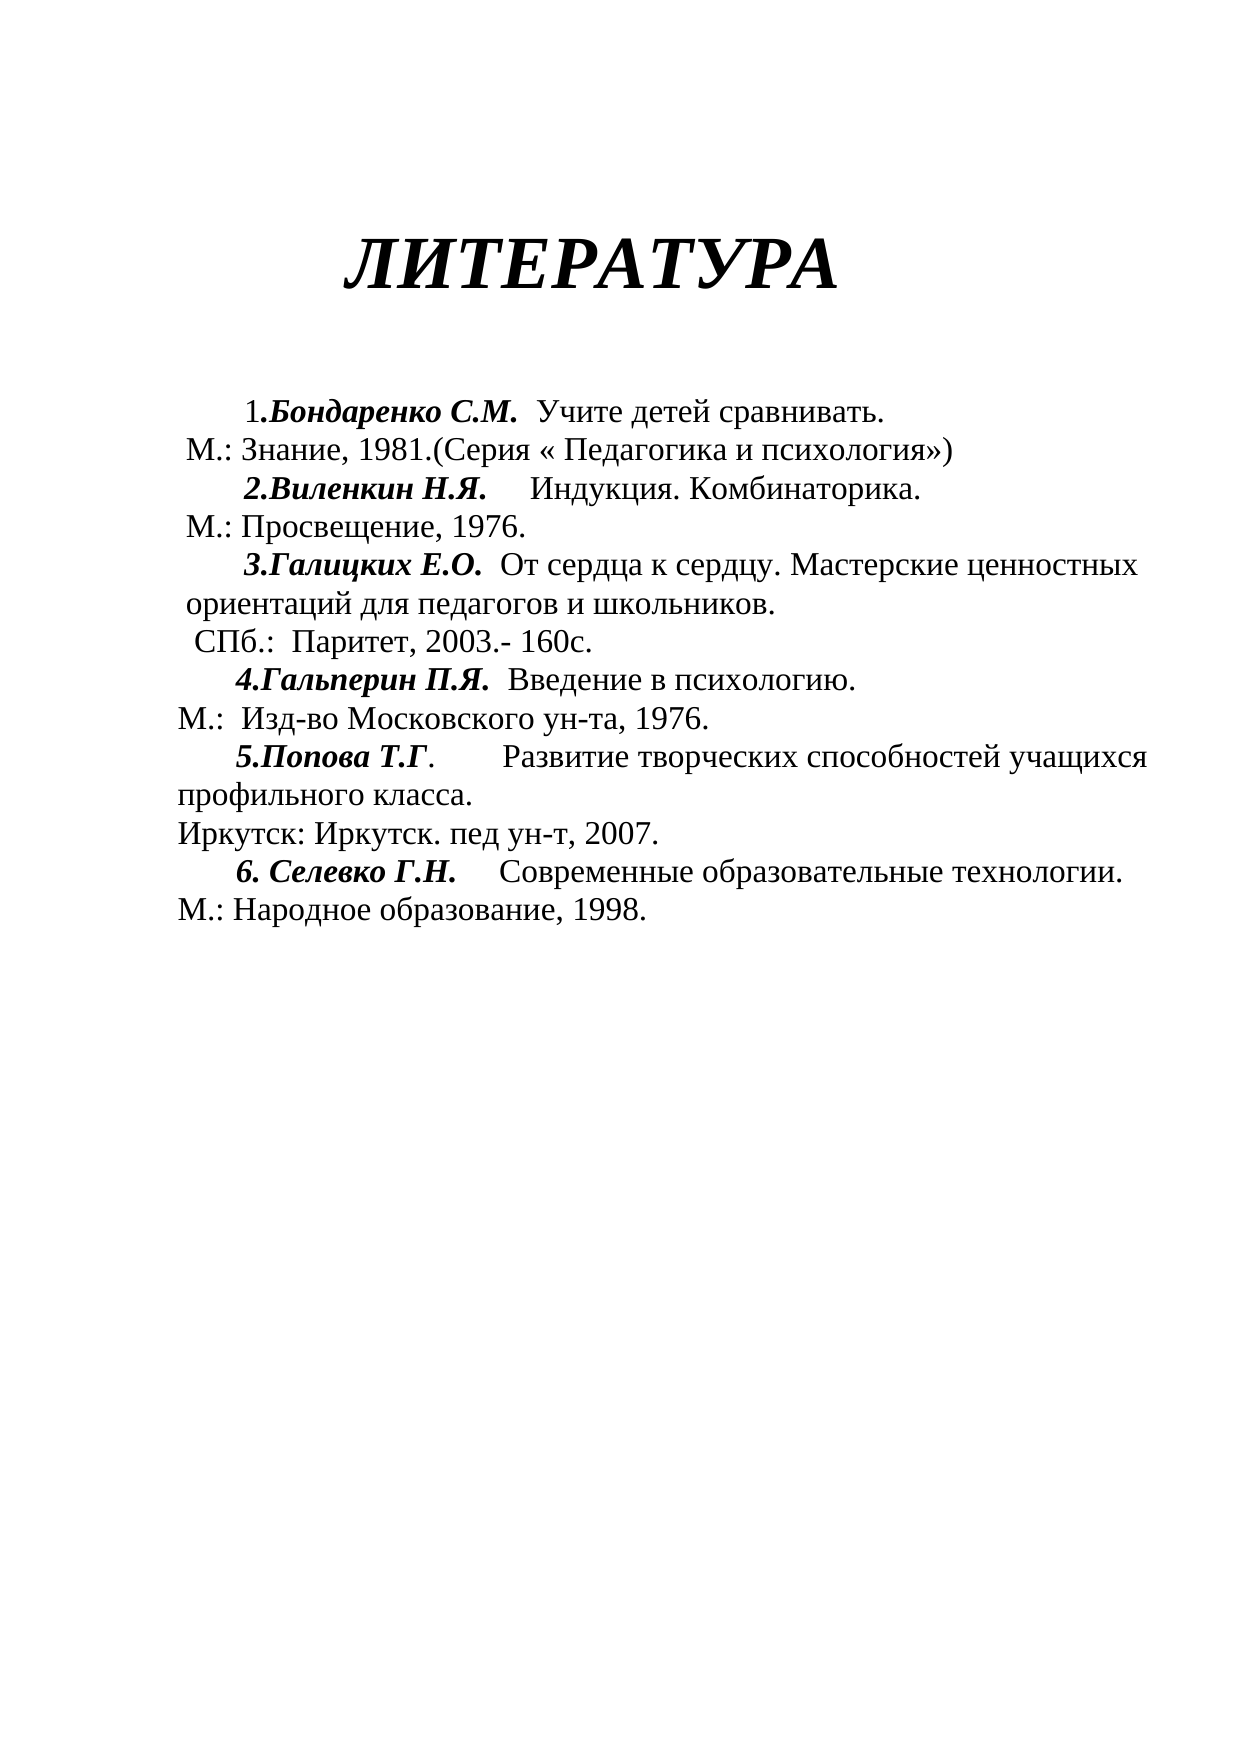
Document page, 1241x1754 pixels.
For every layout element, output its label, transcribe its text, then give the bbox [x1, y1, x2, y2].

text М.: Изд-во Московского ун-та, 1976. [177, 698, 1152, 736]
text М.: Просвещение, 1976. [177, 506, 1152, 544]
text Иркутск: Иркутск. пед ун-т, 2007. [177, 813, 1152, 851]
text М.: Знание, 1981.(Серия « Педагогика и психология») [177, 429, 1152, 468]
text 5.Попова Т.Г. Развитие творческих способностей учащихся [177, 736, 1152, 774]
text М.: Народное образование, 1998. [177, 889, 1152, 928]
text 6. Селевко Г.Н. Современные образовательные технологии. [177, 851, 1152, 889]
text 2.Виленкин Н.Я. Индукция. Комбинаторика. [177, 468, 1152, 506]
text 3.Галицких Е.О. От сердца к сердцу. Мастерские ценностных [177, 544, 1152, 583]
text профильного класса. [177, 774, 1152, 813]
text СПб.: Паритет, 2003.- 160с. [177, 621, 1152, 659]
text ориентаций для педагогов и школьников. [177, 583, 1152, 621]
text 4.Гальперин П.Я. Введение в психологию. [177, 659, 1152, 698]
text ЛИТЕРАТУРА [177, 219, 1152, 305]
text 1.Бондаренко С.М. Учите детей сравнивать. [177, 391, 1152, 429]
